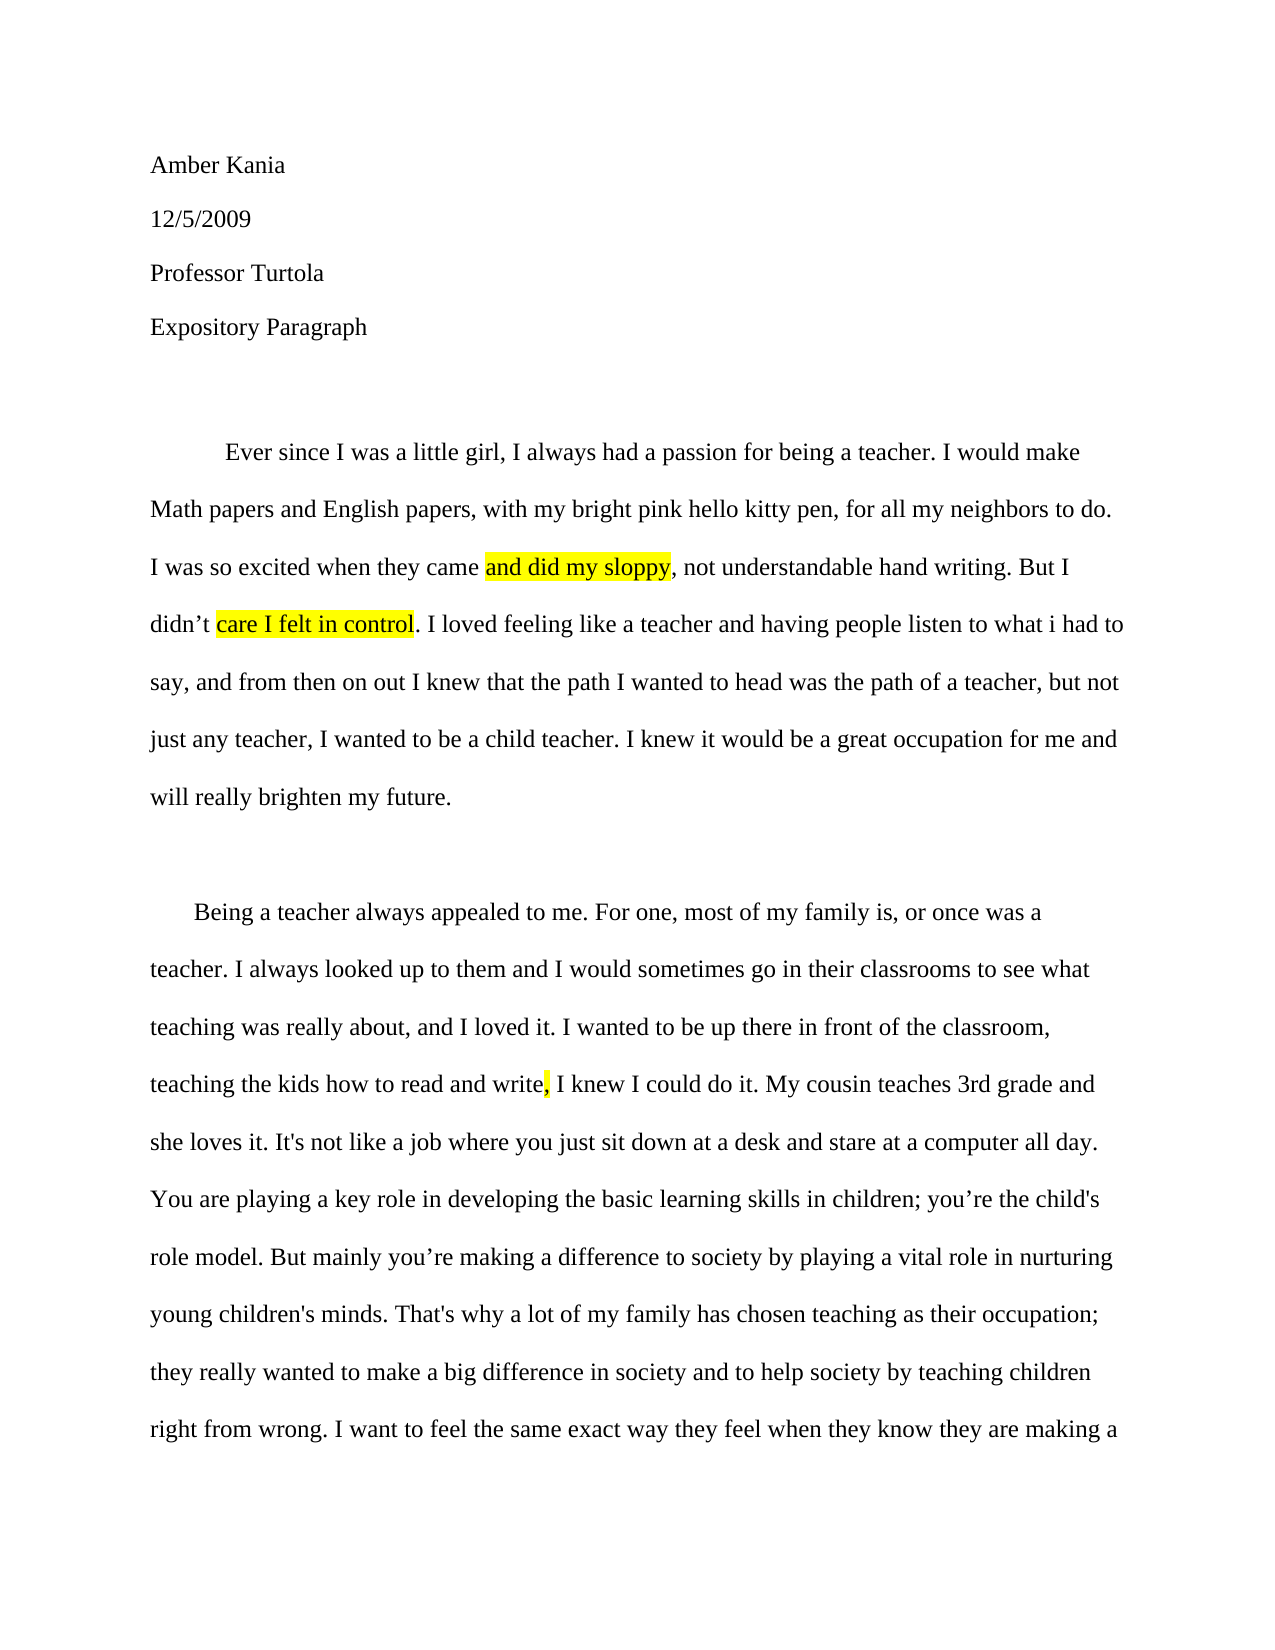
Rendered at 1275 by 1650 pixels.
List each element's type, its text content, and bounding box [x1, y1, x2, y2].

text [150, 437, 1125, 1443]
text Professor Turtola [150, 258, 1125, 286]
text Expository Paragraph [150, 312, 1125, 340]
text Amber Kania [150, 150, 1125, 179]
text 12/5/2009 [150, 204, 1125, 233]
